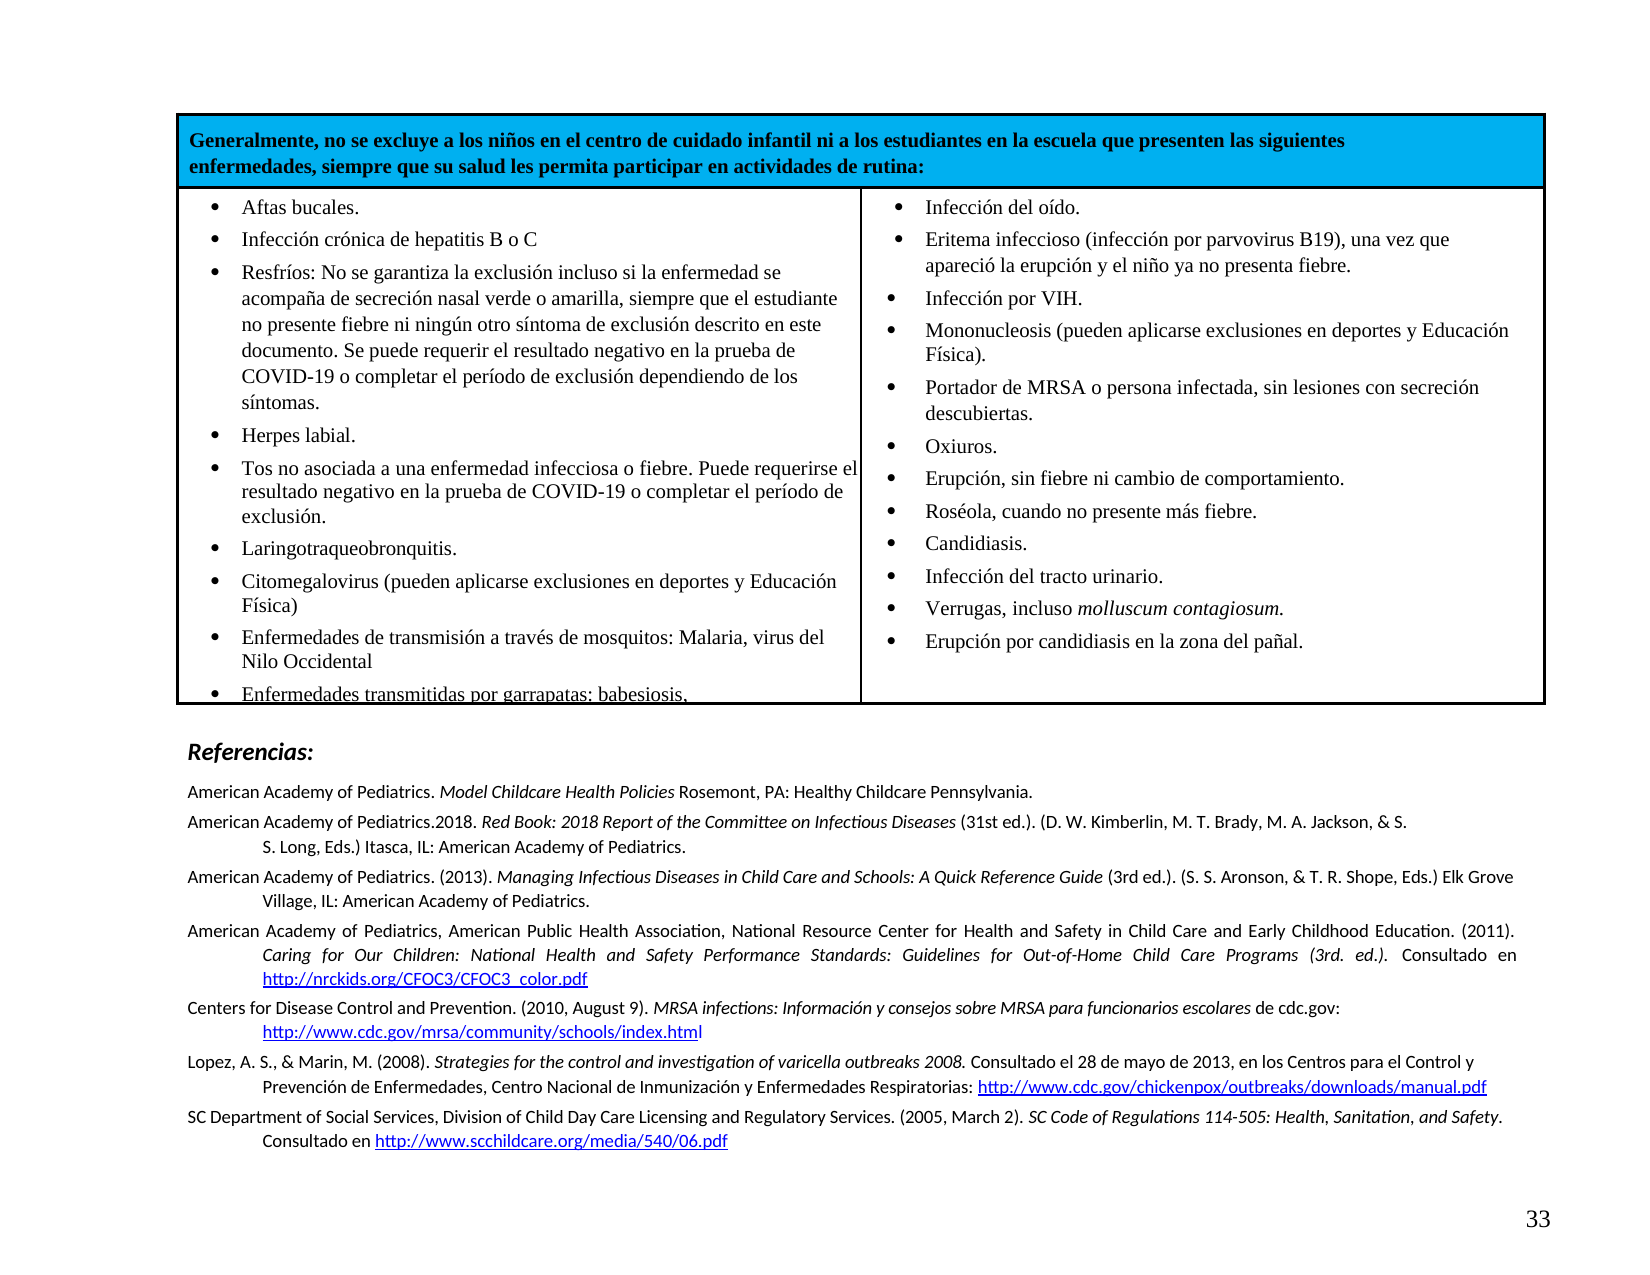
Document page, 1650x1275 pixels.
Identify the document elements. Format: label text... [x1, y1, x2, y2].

table_cell Infección del oído. Eritema infeccioso (infección por parvovirus B19), una vez que apareció la erupción y el niño ya no presenta fiebre. Infección por VIH. Mononucleosis (pueden aplicarse exclusiones en deportes y Educación Física). Portador de MRSA o persona infectada, sin lesiones con secreción descubiertas. Oxiuros. Erupción, sin fiebre ni cambio de comportamiento. Roséola, cuando no presente más fiebre. Candidiasis. Infección del tracto urinario. Verrugas, incluso molluscum contagiosum. Erupción por candidiasis en la zona del pañal. [862, 189, 1543, 702]
text Referencias: [187, 736, 1558, 766]
text American Academy of Pediatrics. Model Childcare Health Policies Rosemont, PA: Healthy Childcare Pennsylvania. [187, 780, 1558, 803]
table_header Generalmente, no se excluye a los niños en el centro de cuidado infantil ni a los estudiantes en la escuela que presenten las siguientes enfermedades, siempre que su salud les permita participar en actividades de rutina: [179, 116, 1543, 186]
text SC Department of Social Services, Division of Child Day Care Licensing and Regulatory Services. (2005, March 2). SC Code of Regulations 114-505: Health, Sanitation, and Safety. Consultado en http://www.scchildcare.org/media/540/06.pdf [187, 1105, 1527, 1152]
text S. Long, Eds.) Itasca, IL: American Academy of Pediatrics. [262, 835, 1558, 858]
text Centers for Disease Control and Prevention. (2010, August 9). MRSA infections: Información y consejos sobre MRSA para funcionarios escolares de cdc.gov: http://www.cdc.gov/mrsa/community/schools/index.html [187, 997, 1518, 1043]
table_cell Aftas bucales. Infección crónica de hepatitis B o C Resfríos: No se garantiza la exclusión incluso si la enfermedad se acompaña de secreción nasal verde o amarilla, siempre que el estudiante no presente fiebre ni ningún otro síntoma de exclusión descrito en este documento. Se puede requerir el resultado negativo en la prueba de COVID-19 o completar el período de exclusión dependiendo de los síntomas. Herpes labial. Tos no asociada a una enfermedad infecciosa o fiebre. Puede requerirse el resultado negativo en la prueba de COVID-19 o completar el período de exclusión. Laringotraqueobronquitis. Citomegalovirus (pueden aplicarse exclusiones en deportes y Educación Física) Enfermedades de transmisión a través de mosquitos: Malaria, virus del Nilo Occidental Enfermedades transmitidas por garrapatas: babesiosis, erlichiosis, enfermedad de Lyme, fiebre maculosa de las Montañas Rocosas, tularemia. [179, 189, 860, 702]
text Lopez, A. S., & Marin, M. (2008). Strategies for the control and investigation of varicella outbreaks 2008. Consultado el 28 de mayo de 2013, en los Centros para el Control y Prevención de Enfermedades, Centro Nacional de Inmunización y Enfermedades Respiratorias: http://www.cdc.gov/chickenpox/outbreaks/downloads/manual.pdf [187, 1051, 1527, 1098]
text American Academy of Pediatrics, American Public Health Association, National Resource Center for Health and Safety in Child Care and Early Childhood Education. (2011). Caring for Our Children: National Health and Safety Performance Standards: Guidelines for Out-of-Home Child Care Programs (3rd. ed.). Consultado en http://nrckids.org/CFOC3/CFOC3_color.pdf [187, 919, 1517, 989]
text American Academy of Pediatrics.2018. Red Book: 2018 Report of the Committee on Infectious Diseases (31st ed.). (D. W. Kimberlin, M. T. Brady, M. A. Jackson, & S. [187, 811, 1558, 834]
text American Academy of Pediatrics. (2013). Managing Infectious Diseases in Child Care and Schools: A Quick Reference Guide (3rd ed.). (S. S. Aronson, & T. R. Shope, Eds.) Elk Grove Village, IL: American Academy of Pediatrics. [187, 865, 1534, 912]
